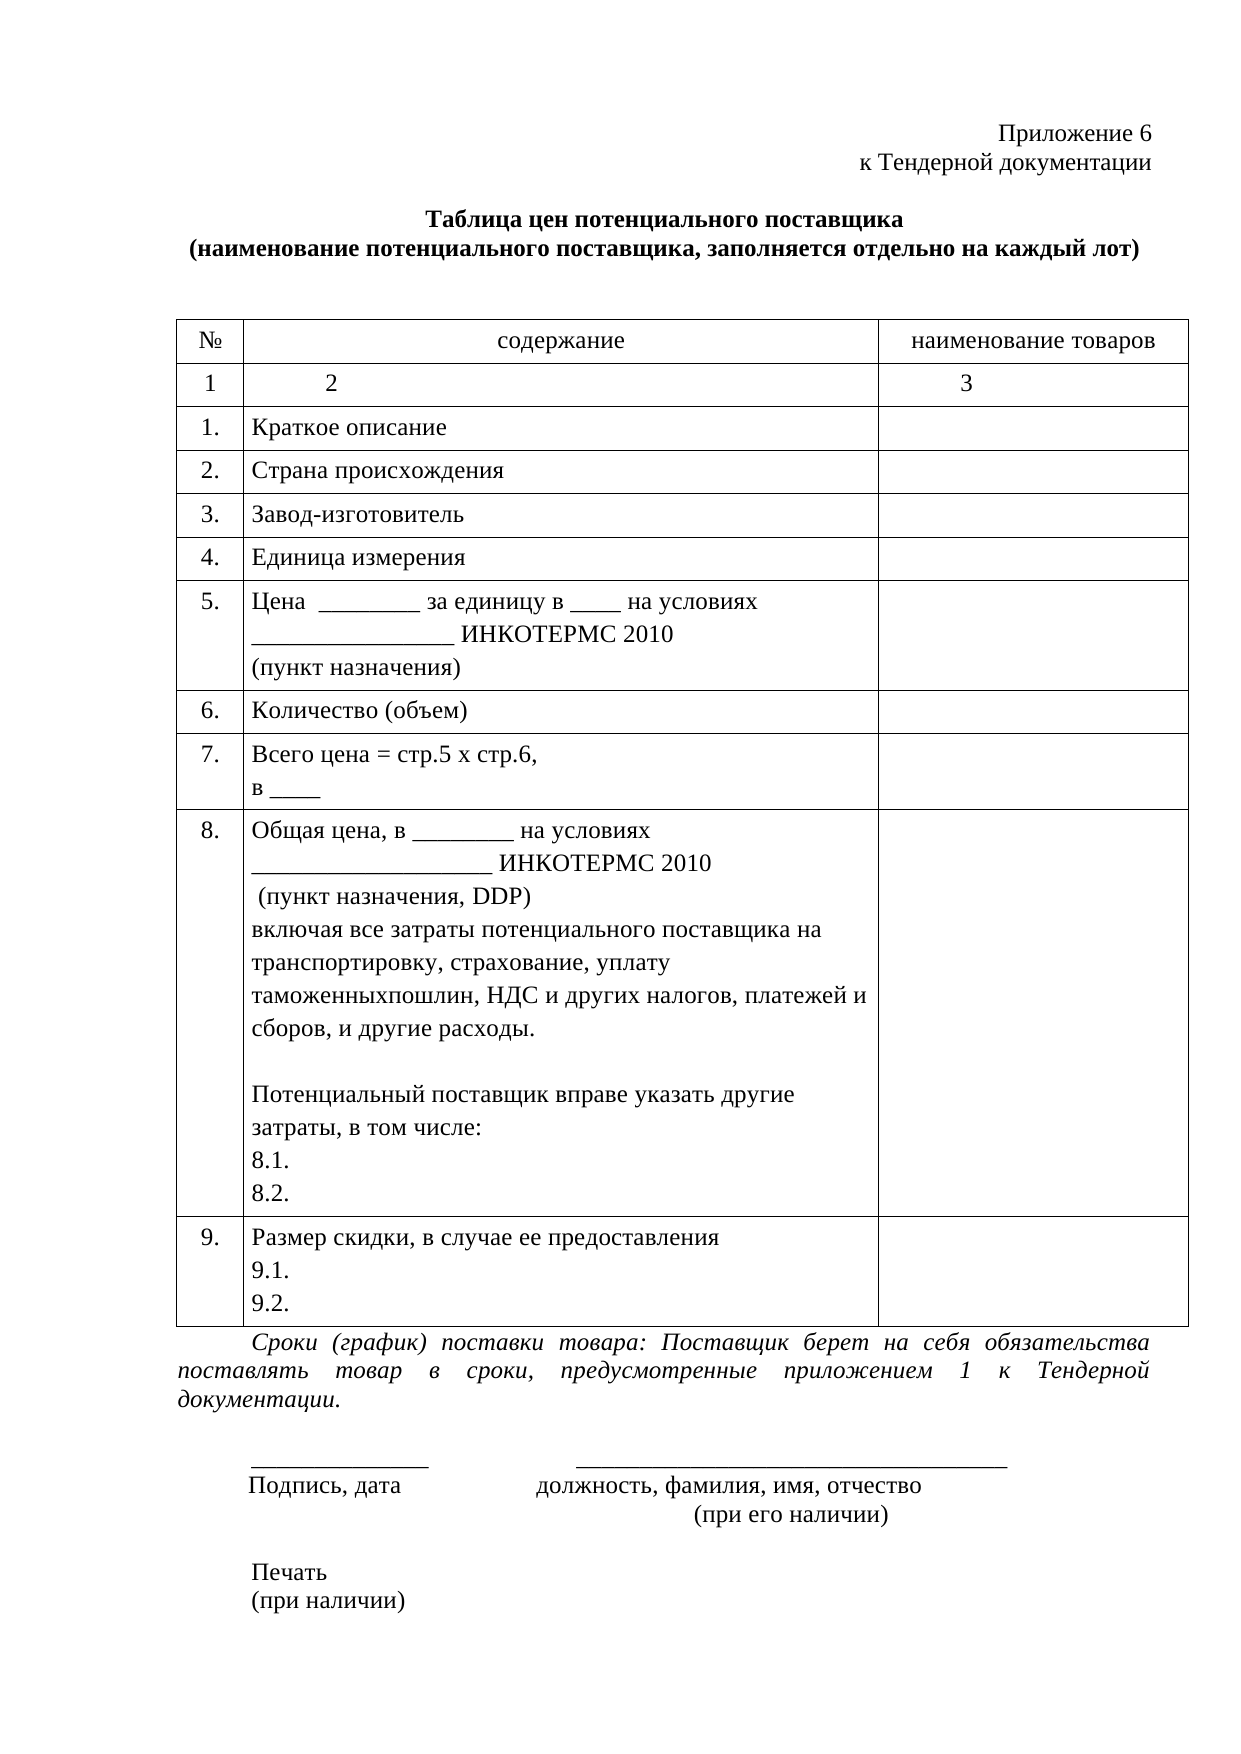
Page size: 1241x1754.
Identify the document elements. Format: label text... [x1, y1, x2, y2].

table_cell [879, 538, 1188, 580]
table_cell Страна происхождения [244, 451, 878, 493]
table_cell 7. [177, 734, 243, 809]
text к Тендерной документации [177, 147, 1152, 176]
table_cell Завод-изготовитель [244, 494, 878, 537]
table_cell Единица измерения [244, 538, 878, 580]
table_cell Краткое описание [244, 407, 878, 450]
table_cell Количество (объем) [244, 691, 878, 733]
table_cell [879, 734, 1188, 809]
text Приложение 6 [177, 118, 1152, 147]
table_cell 8. [177, 810, 243, 1216]
table_cell [879, 691, 1188, 733]
table_cell Цена ________ за единицу в ____ на условиях ________________ ИНКОТЕРМС 2010 (пункт назначения) [244, 581, 878, 689]
text Печать [177, 1557, 1152, 1585]
table_header содержание [244, 320, 878, 363]
table_cell 1 [177, 364, 243, 406]
text (при его наличии) [177, 1499, 1152, 1528]
table_cell 3 [879, 364, 1188, 406]
table_cell Всего цена = стр.5 х стр.6, в ____ [244, 734, 878, 809]
table_cell 2. [177, 451, 243, 493]
table_cell [879, 1217, 1188, 1326]
table_cell 3. [177, 494, 243, 537]
table_header наименование товаров [879, 320, 1188, 363]
text (при наличии) [177, 1585, 1152, 1614]
table_cell 9. [177, 1217, 243, 1326]
table_cell 6. [177, 691, 243, 733]
table_cell [879, 810, 1188, 1216]
table_cell [879, 581, 1188, 689]
table_cell 5. [177, 581, 243, 689]
text Сроки (график) поставки товара: Поставщик берет на себя обязательства поставлять товар в сроки, предусмотренные приложением 1 к Тендерной документации. [177, 1327, 1152, 1413]
table_cell [879, 494, 1188, 537]
table_header № [177, 320, 243, 363]
table_cell 2 [244, 364, 878, 406]
table_cell [879, 407, 1188, 450]
table_cell 4. [177, 538, 243, 580]
table_cell Размер скидки, в случае ее предоставления 9.1. 9.2. [244, 1217, 878, 1326]
table_cell 1. [177, 407, 243, 450]
table_cell [879, 451, 1188, 493]
table_cell Общая цена, в ________ на условиях ___________________ ИНКОТЕРМС 2010 (пункт назначения, DDP) включая все затраты потенциального поставщика на транспортировку, страхование, уплату таможенныхпошлин, НДС и других налогов, платежей и сборов, и другие расходы. Потенциальный поставщик вправе указать другие затраты, в том числе: 8.1. 8.2. [244, 810, 878, 1216]
subtitle Таблица цен потенциального поставщика (наименование потенциального поставщика, заполняется отдельно на каждый лот) [177, 204, 1152, 262]
text ______________ __________________________________ Подпись, дата должность, фамилия, имя, отчество [177, 1442, 1152, 1499]
